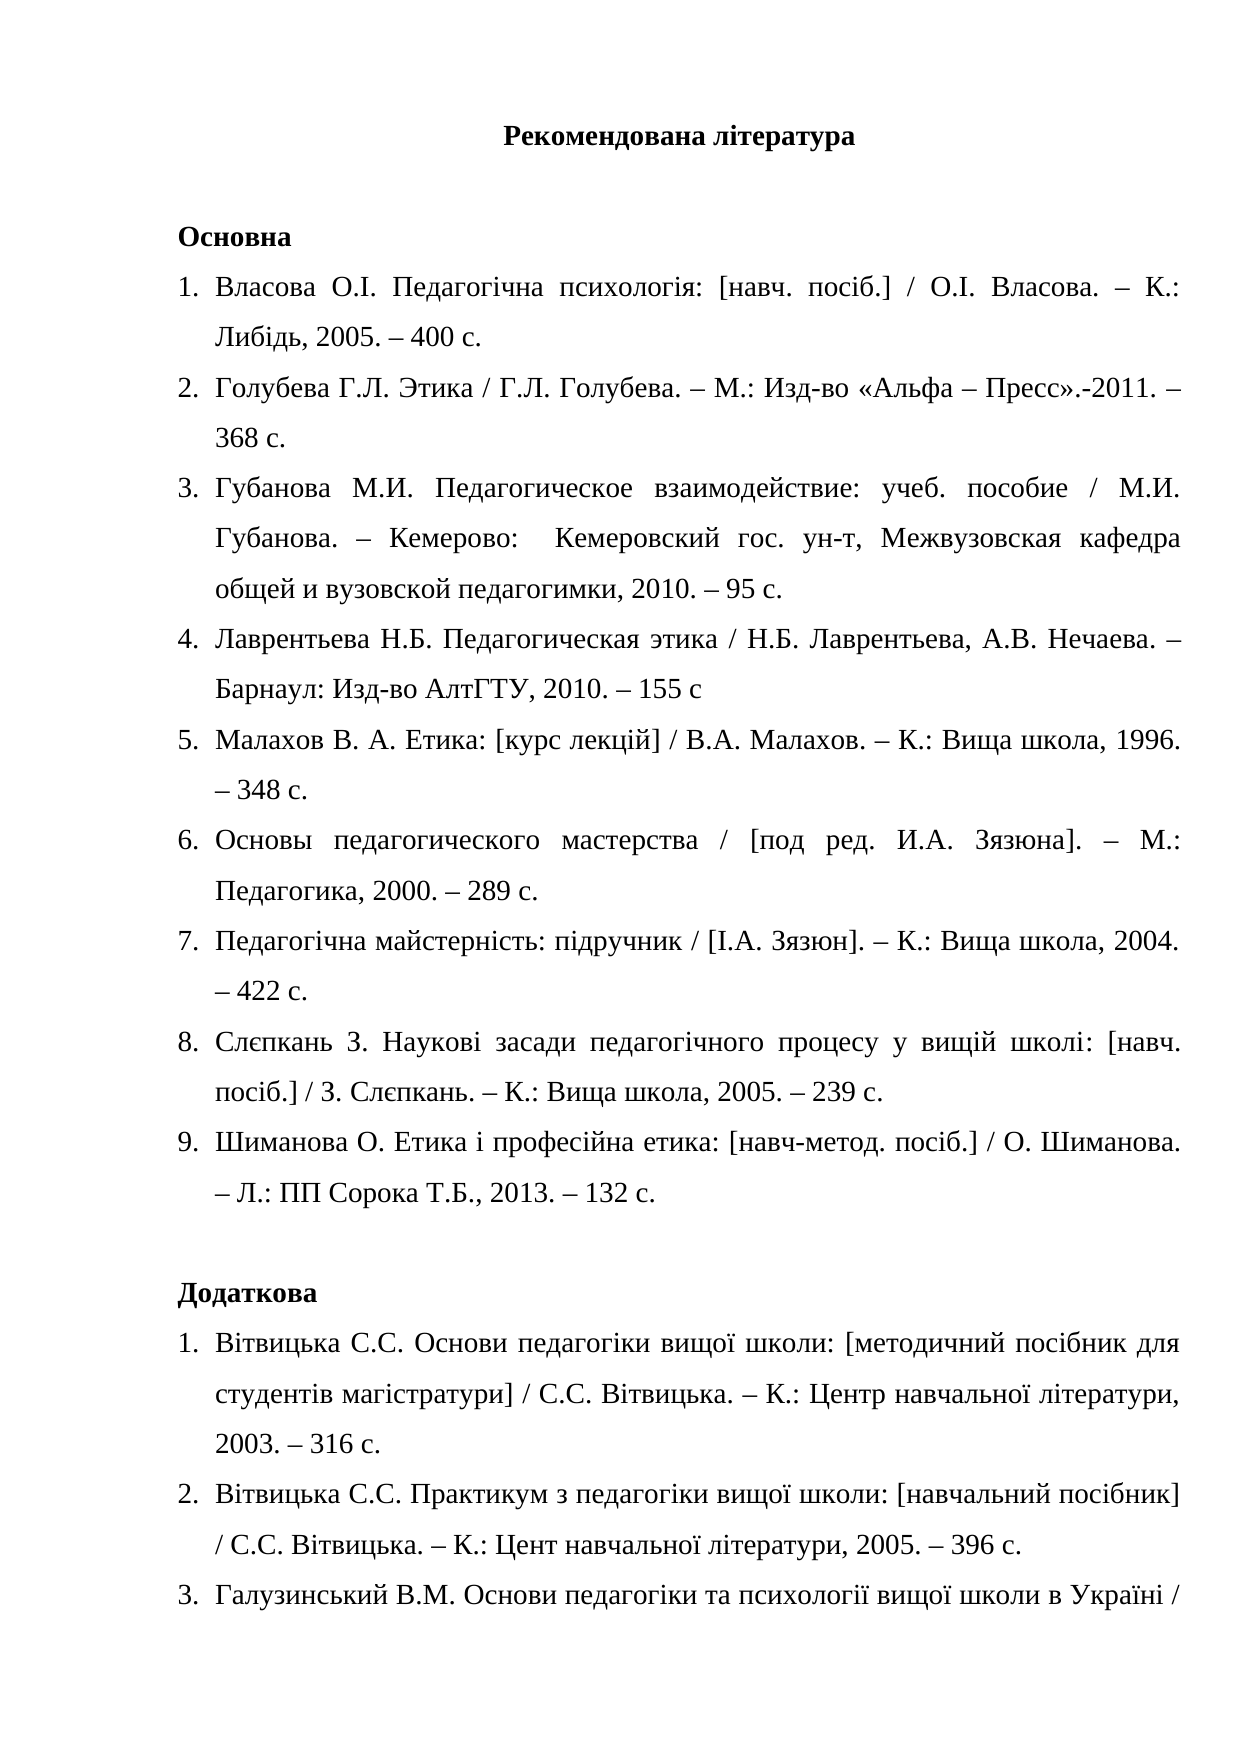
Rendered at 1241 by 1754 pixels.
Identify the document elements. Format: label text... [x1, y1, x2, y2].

text Рекомендована література [177, 118, 1181, 152]
text Основна [177, 219, 1181, 252]
list Шиманова О. Етика і професійна етика: [навч-метод. посіб.] / О. Шиманова. – Л.: ПП Сорока Т.Б., 2013. – 132 с. [177, 1124, 1181, 1208]
list Основы педагогического мастерства / [под ред. И.А. Зязюна]. – М.: Педагогика, 2000. – 289 с. [177, 822, 1181, 906]
list Губанова М.И. Педагогическое взаимодействие: учеб. пособие / М.И. Губанова. – Кемерово: Кемеровский гос. ун-т, Межвузовская кафедра общей и вузовской педагогимки, 2010. – 95 с. [177, 470, 1181, 604]
list Вітвицька С.С. Практикум з педагогіки вищої школи: [навчальний посібник] / С.С. Вітвицька. – К.: Цент навчальної літератури, 2005. – 396 с. [177, 1477, 1181, 1560]
list Лаврентьева Н.Б. Педагогическая этика / Н.Б. Лаврентьева, А.В. Нечаева. – Барнаул: Изд-во АлтГТУ, 2010. – 155 с [177, 621, 1181, 705]
list Голубева Г.Л. Этика / Г.Л. Голубева. – М.: Изд-во «Альфа – Пресс».-2011. – 368 с. [177, 370, 1181, 453]
list Малахов В. А. Етика: [курс лекцій] / В.А. Малахов. – К.: Вища школа, 1996. – 348 с. [177, 722, 1181, 806]
list Слєпкань З. Наукові засади педагогічного процесу у вищій школі: [навч. посіб.] / З. Слєпкань. – К.: Вища школа, 2005. – 239 с. [177, 1024, 1181, 1108]
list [177, 1577, 1181, 1611]
text Додаткова [177, 1275, 1181, 1309]
list Власова О.І. Педагогічна психологія: [навч. посіб.] / О.І. Власова. – К.: Либідь, 2005. – 400 с. [177, 269, 1181, 353]
list Педагогічна майстерність: підручник / [І.А. Зязюн]. – К.: Вища школа, 2004. – 422 с. [177, 923, 1181, 1007]
list Вітвицька С.С. Основи педагогіки вищої школи: [методичний посібник для студентів магістратури] / С.С. Вітвицька. – К.: Центр навчальної літератури, 2003. – 316 с. [177, 1326, 1181, 1460]
